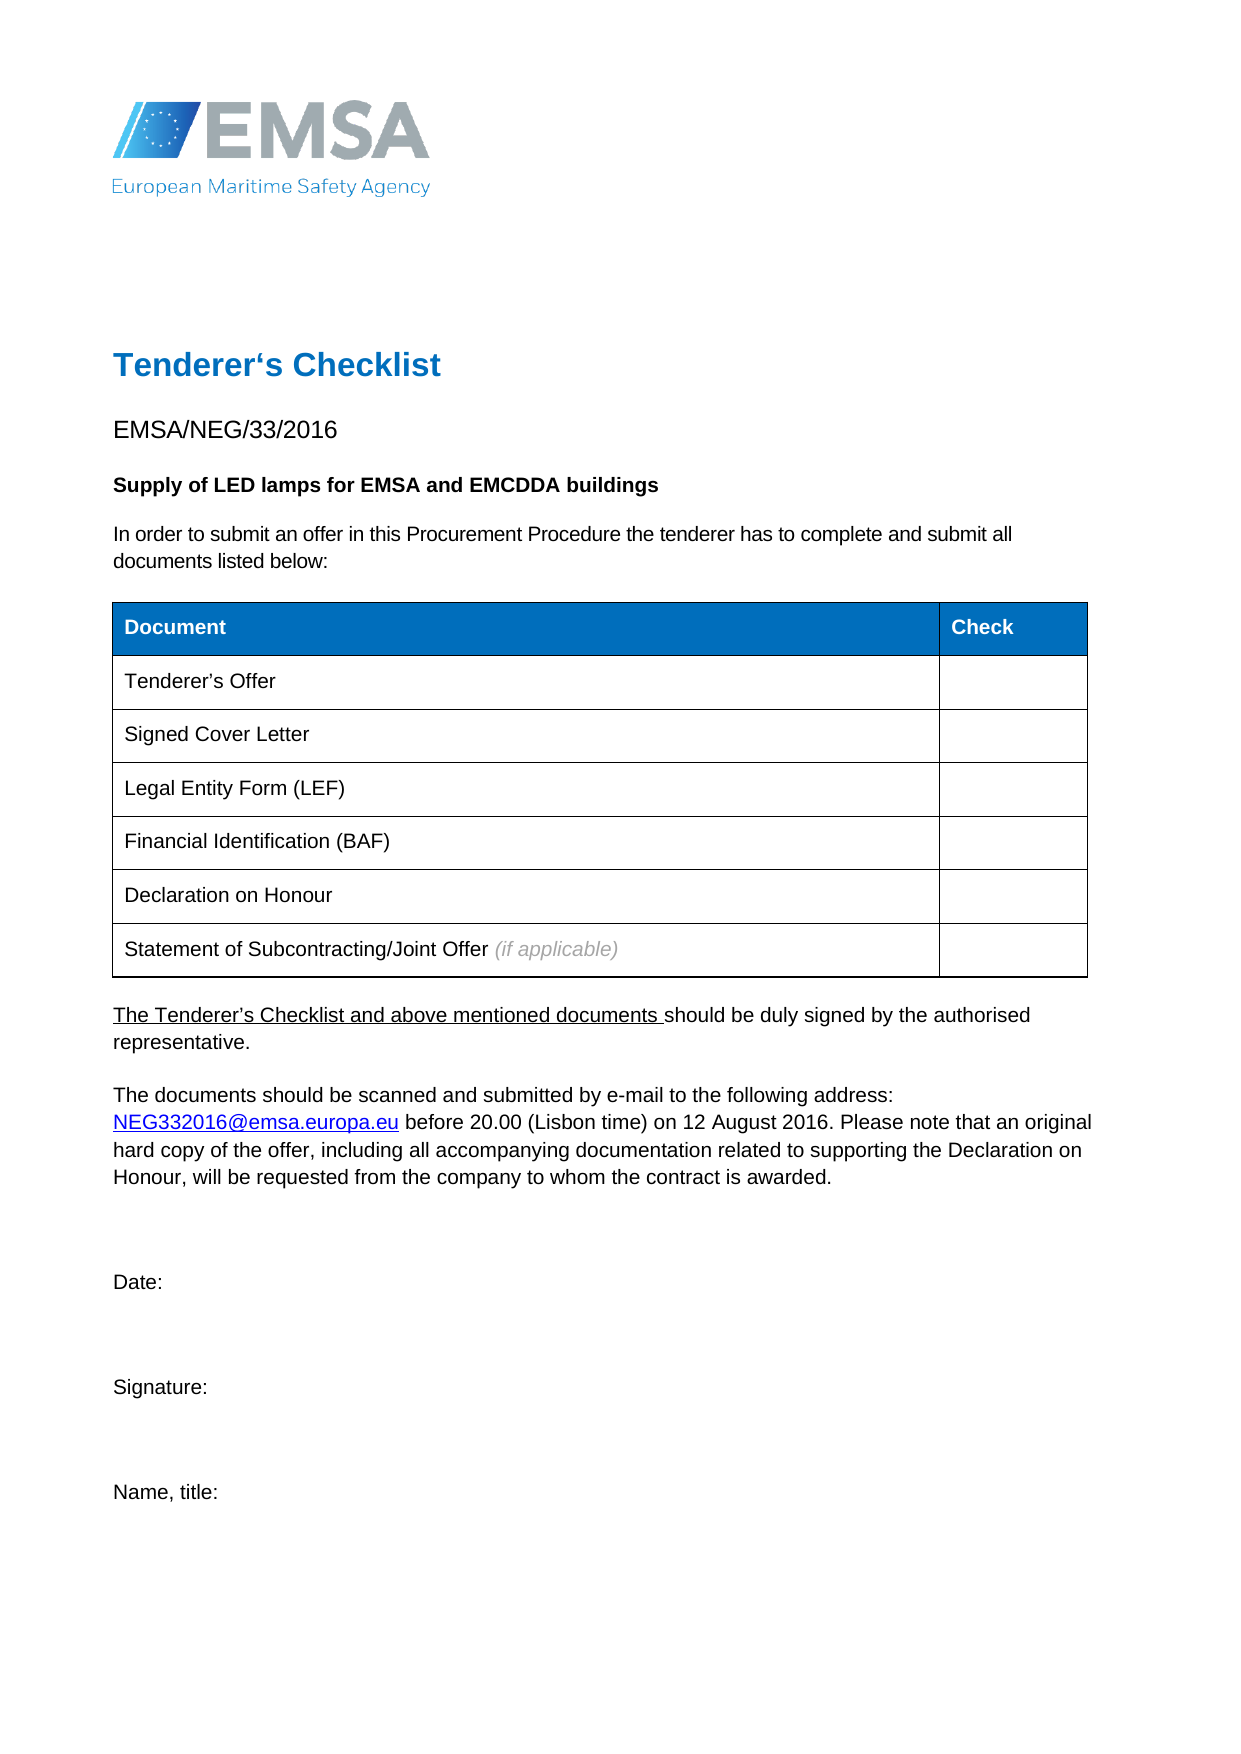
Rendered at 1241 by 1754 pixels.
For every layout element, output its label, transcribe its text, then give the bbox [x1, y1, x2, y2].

table_cell [940, 870, 1087, 923]
text In order to submit an offer in this Procurement Procedure the tenderer has to complete and submit all documents listed below: [113, 522, 1098, 573]
table_header Check [940, 603, 1087, 655]
table_cell Statement of Subcontracting/Joint Offer (if applicable) [113, 924, 939, 976]
table_cell Financial Identification (BAF) [113, 817, 939, 869]
subtitle Tenderer‘s Checklist [113, 346, 1127, 384]
table_cell [940, 656, 1087, 709]
text The Tenderer’s Checklist and above mentioned documents should be duly signed by the authorised representative. [113, 1002, 1127, 1054]
table_cell Legal Entity Form (LEF) [113, 763, 939, 816]
text EMSA/NEG/33/2016 [113, 415, 1098, 443]
table_cell [940, 817, 1087, 869]
table_header Document [113, 603, 939, 655]
table_cell [940, 924, 1087, 976]
text Date: [113, 1270, 1127, 1294]
picture [112, 100, 430, 197]
table_cell [940, 763, 1087, 816]
text Name, title: [113, 1480, 1127, 1504]
table_cell Signed Cover Letter [113, 710, 939, 762]
text Supply of LED lamps for EMSA and EMCDDA buildings [113, 473, 1127, 497]
table_cell Declaration on Honour [113, 870, 939, 923]
text The documents should be scanned and submitted by e-mail to the following address: NEG332016@emsa.europa.eu before 20.00 (Lisbon time) on 12 August 2016. Please note that an original hard copy of the offer, including all accompanying documentation related to supporting the Declaration on Honour, will be requested from the company to whom the contract is awarded. [113, 1082, 1127, 1189]
table_cell Tenderer’s Offer [113, 656, 939, 709]
table_cell [940, 710, 1087, 762]
text Signature: [113, 1375, 1127, 1399]
